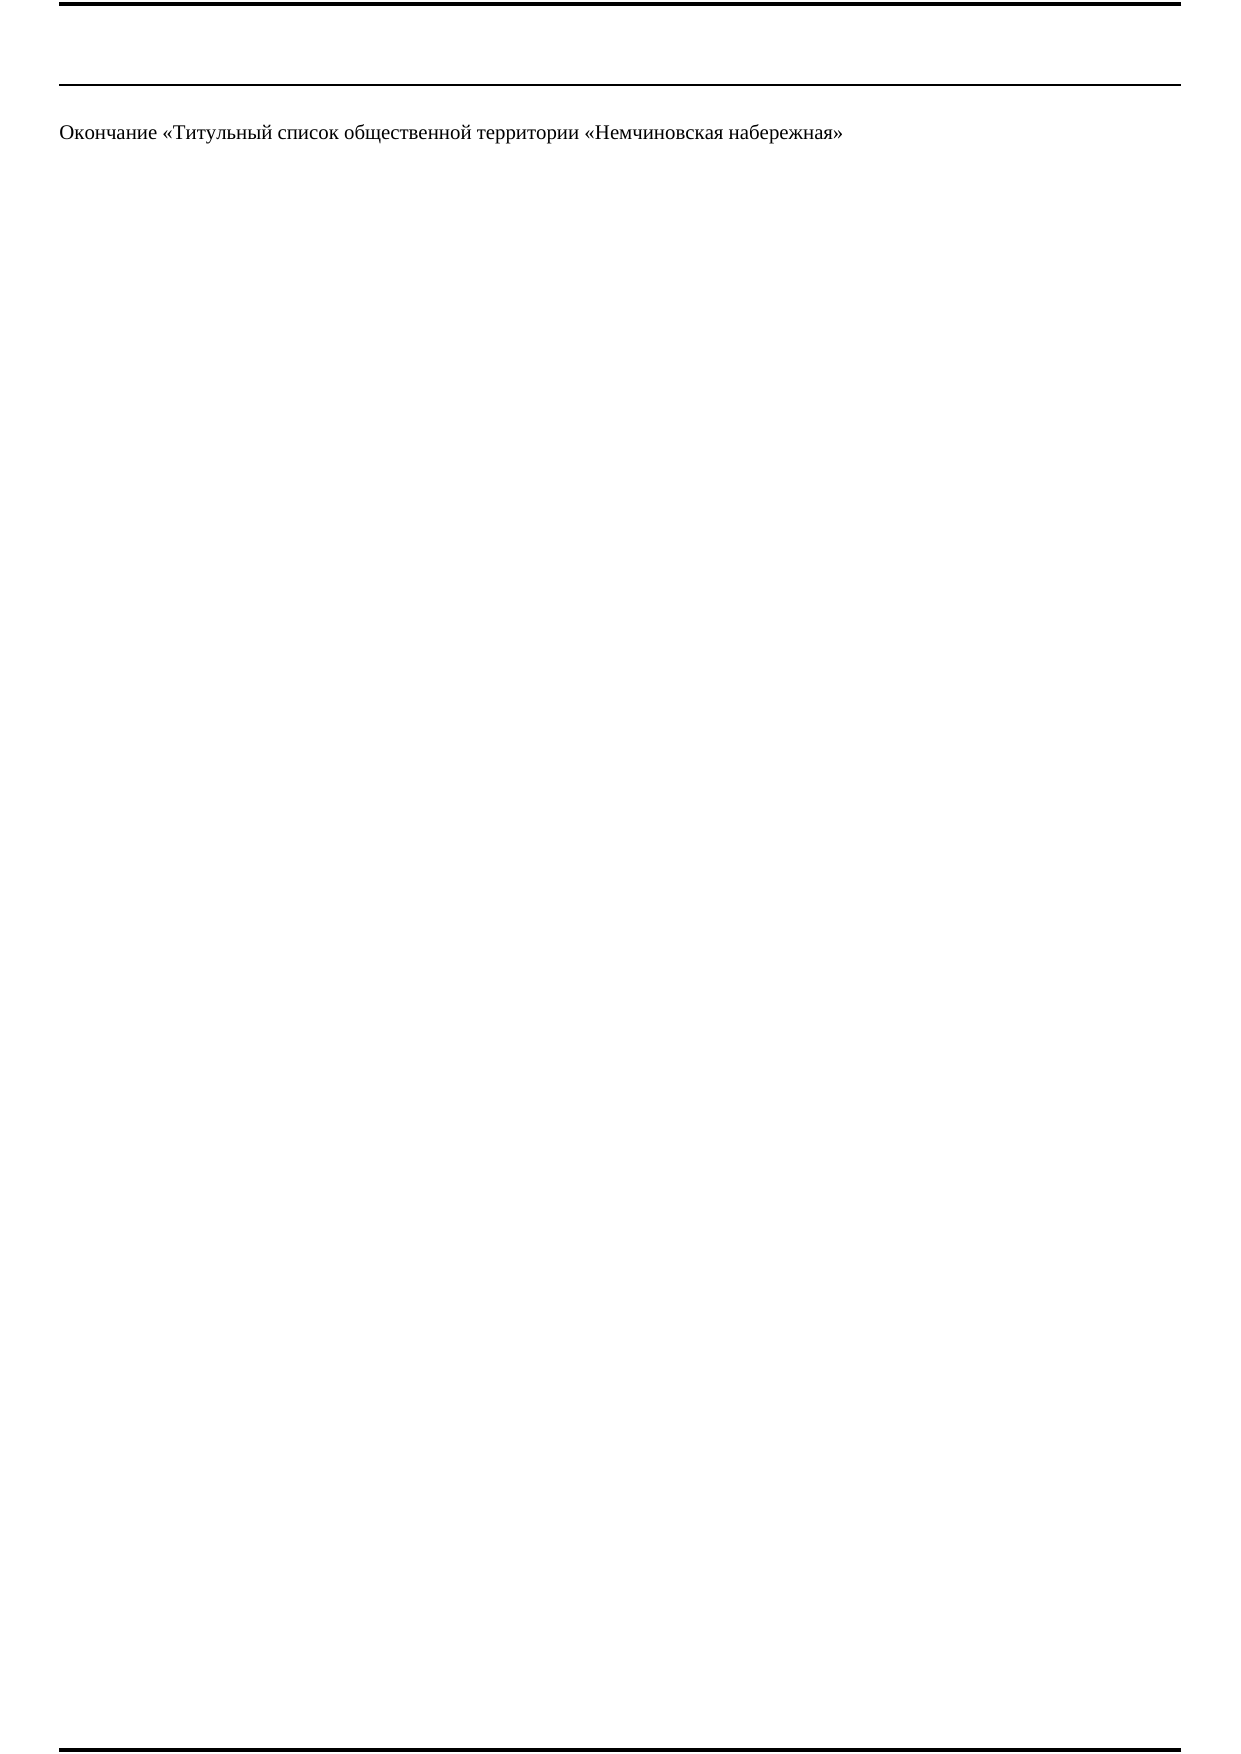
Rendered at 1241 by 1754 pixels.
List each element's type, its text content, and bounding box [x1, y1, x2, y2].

text Окончание «Титульный список общественной территории «Немчиновская набережная» [59, 119, 1181, 144]
